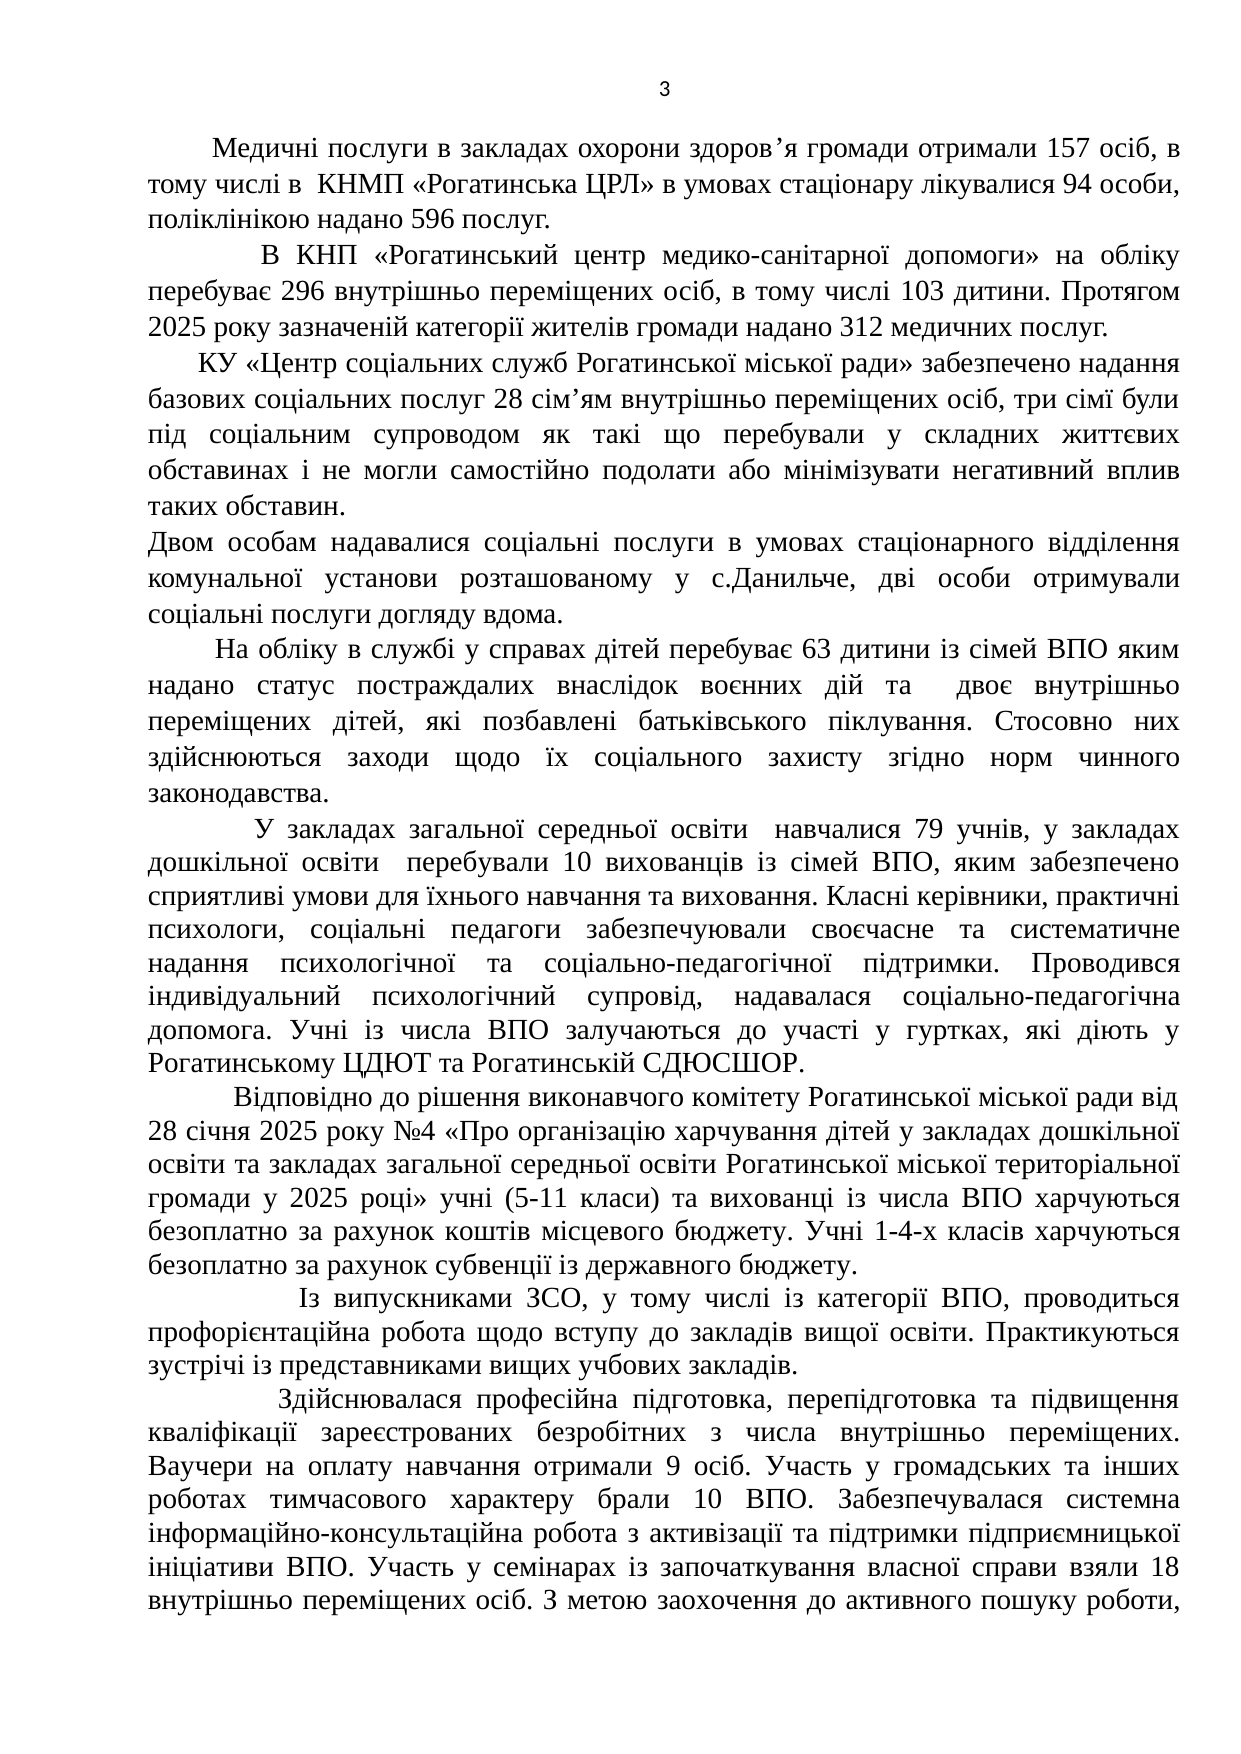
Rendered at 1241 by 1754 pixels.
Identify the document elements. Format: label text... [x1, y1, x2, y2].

text Медичні послуги в закладах охорони здоров’я громади отримали 157 осіб, в тому числі в КНМП «Рогатинська ЦРЛ» в умовах стаціонару лікувалися 94 особи, поліклінікою надано 596 послуг. [148, 130, 1181, 235]
text На обліку в службі у справах дітей перебуває 63 дитини із сімей ВПО яким надано статус постраждалих внаслідок воєнних дій та двоє внутрішньо переміщених дітей, які позбавлені батьківського піклування. Стосовно них здійснюються заходи щодо їх соціального захисту згідно норм чинного законодавства. [148, 632, 1181, 808]
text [148, 1381, 1181, 1616]
text Двом особам надавалися соціальні послуги в умовах стаціонарного відділення комунальної установи розташованому у с.Данильче, дві особи отримували соціальні послуги догляду вдома. [148, 524, 1181, 629]
text КУ «Центр соціальних служб Рогатинської міської ради» забезпечено надання базових соціальних послуг 28 сім’ям внутрішньо переміщених осіб, три сімї були під соціальним супроводом як такі що перебували у складних життєвих обставинах і не могли самостійно подолати або мінімізувати негативний вплив таких обставин. [148, 345, 1181, 522]
text Із випускниками ЗСО, у тому числі із категорії ВПО, проводиться профорієнтаційна робота щодо вступу до закладів вищої освіти. Практикуються зустрічі із представниками вищих учбових закладів. [148, 1280, 1181, 1381]
text В КНП «Рогатинський центр медико-санітарної допомоги» на обліку перебуває 296 внутрішньо переміщених осіб, в тому числі 103 дитини. Протягом 2025 року зазначеній категорії жителів громади надано 312 медичних послуг. [148, 237, 1181, 343]
text У закладах загальної середньої освіти навчалися 79 учнів, у закладах дошкільної освіти перебували 10 вихованців із сімей ВПО, яким забезпечено сприятливі умови для їхнього навчання та виховання. Класні керівники, практичні психологи, соціальні педагоги забезпечуювали своєчасне та систематичне надання психологічної та соціально-педагогічної підтримки. Проводився індивідуальний психологічний супровід, надавалася соціально-педагогічна допомога. Учні із числа ВПО залучаються до участі у гуртках, які діють у Рогатинському ЦДЮТ та Рогатинській СДЮСШОР. [148, 811, 1181, 1079]
text Відповідно до рішення виконавчого комітету Рогатинської міської ради від 28 січня 2025 року №4 «Про організацію харчування дітей у закладах дошкільної освіти та закладах загальної середньої освіти Рогатинської міської територіальної громади у 2025 році» учні (5-11 класи) та вихованці із числа ВПО харчуються безоплатно за рахунок коштів місцевого бюджету. Учні 1-4-х класів харчуються безоплатно за рахунок субвенції із державного бюджету. [148, 1079, 1181, 1280]
